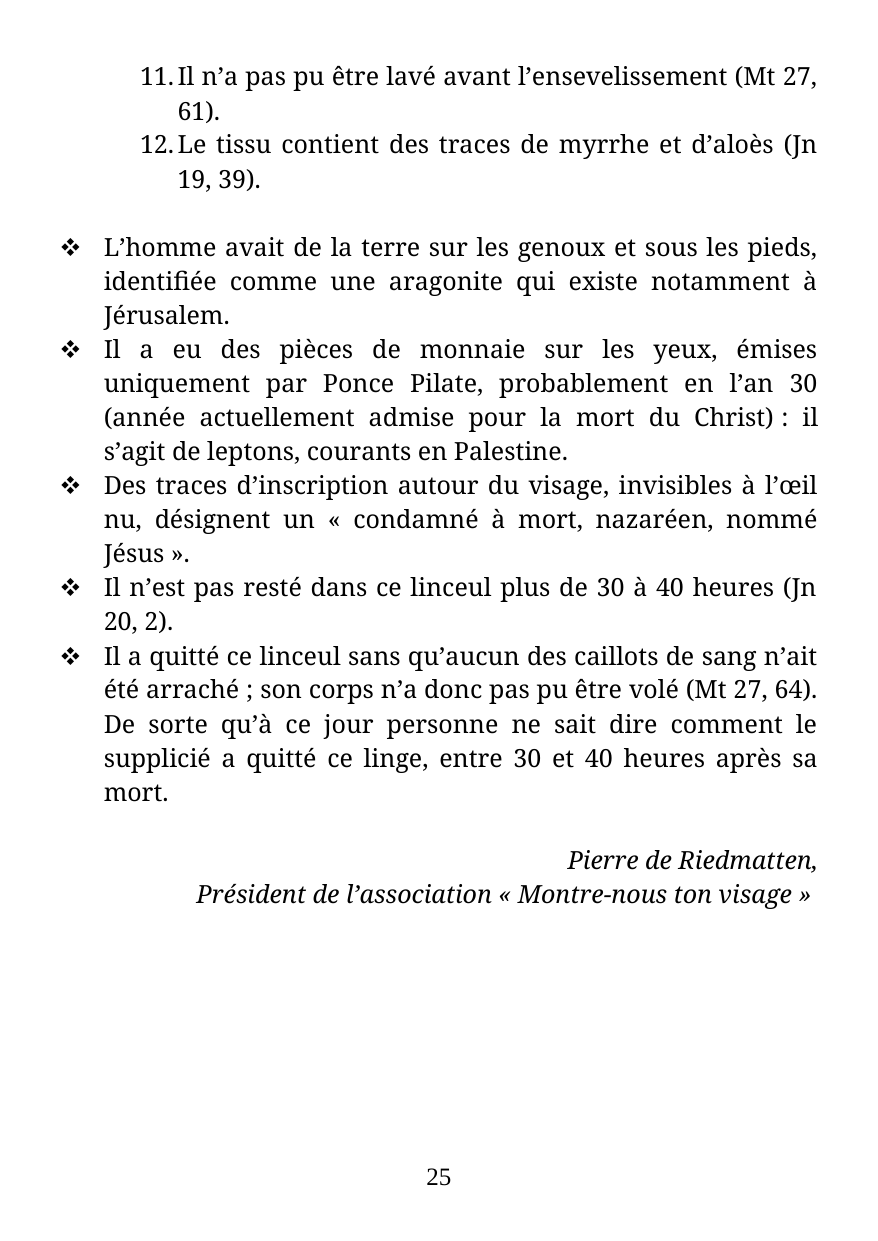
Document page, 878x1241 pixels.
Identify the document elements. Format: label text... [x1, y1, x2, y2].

list L’homme avait de la terre sur les genoux et sous les pieds, identifiée comme une aragonite qui existe notamment à Jérusalem. [59, 229, 818, 332]
list Il a eu des pièces de monnaie sur les yeux, émises uniquement par Ponce Pilate, probablement en l’an 30 (année actuellement admise pour la mort du Christ) : il s’agit de leptons, courants en Palestine. [59, 332, 818, 468]
list Il n’est pas resté dans ce linceul plus de 30 à 40 heures (Jn 20, 2). [59, 570, 818, 638]
text Pierre de Riedmatten, Président de l’association « Montre-nous ton visage » [59, 842, 818, 911]
list Il a quitté ce linceul sans qu’aucun des caillots de sang n’ait été arraché ; son corps n’a donc pas pu être volé (Mt 27, 64). De sorte qu’à ce jour personne ne sait dire comment le supplicié a quitté ce linge, entre 30 et 40 heures après sa mort. [59, 638, 818, 808]
list Il n’a pas pu être lavé avant l’ensevelissement (Mt 27, 61). [140, 59, 818, 127]
list Le tissu contient des traces de myrrhe et d’aloès (Jn 19, 39). [140, 127, 818, 195]
list Des traces d’inscription autour du visage, invisibles à l’œil nu, désignent un « condamné à mort, nazaréen, nommé Jésus ». [59, 468, 818, 570]
